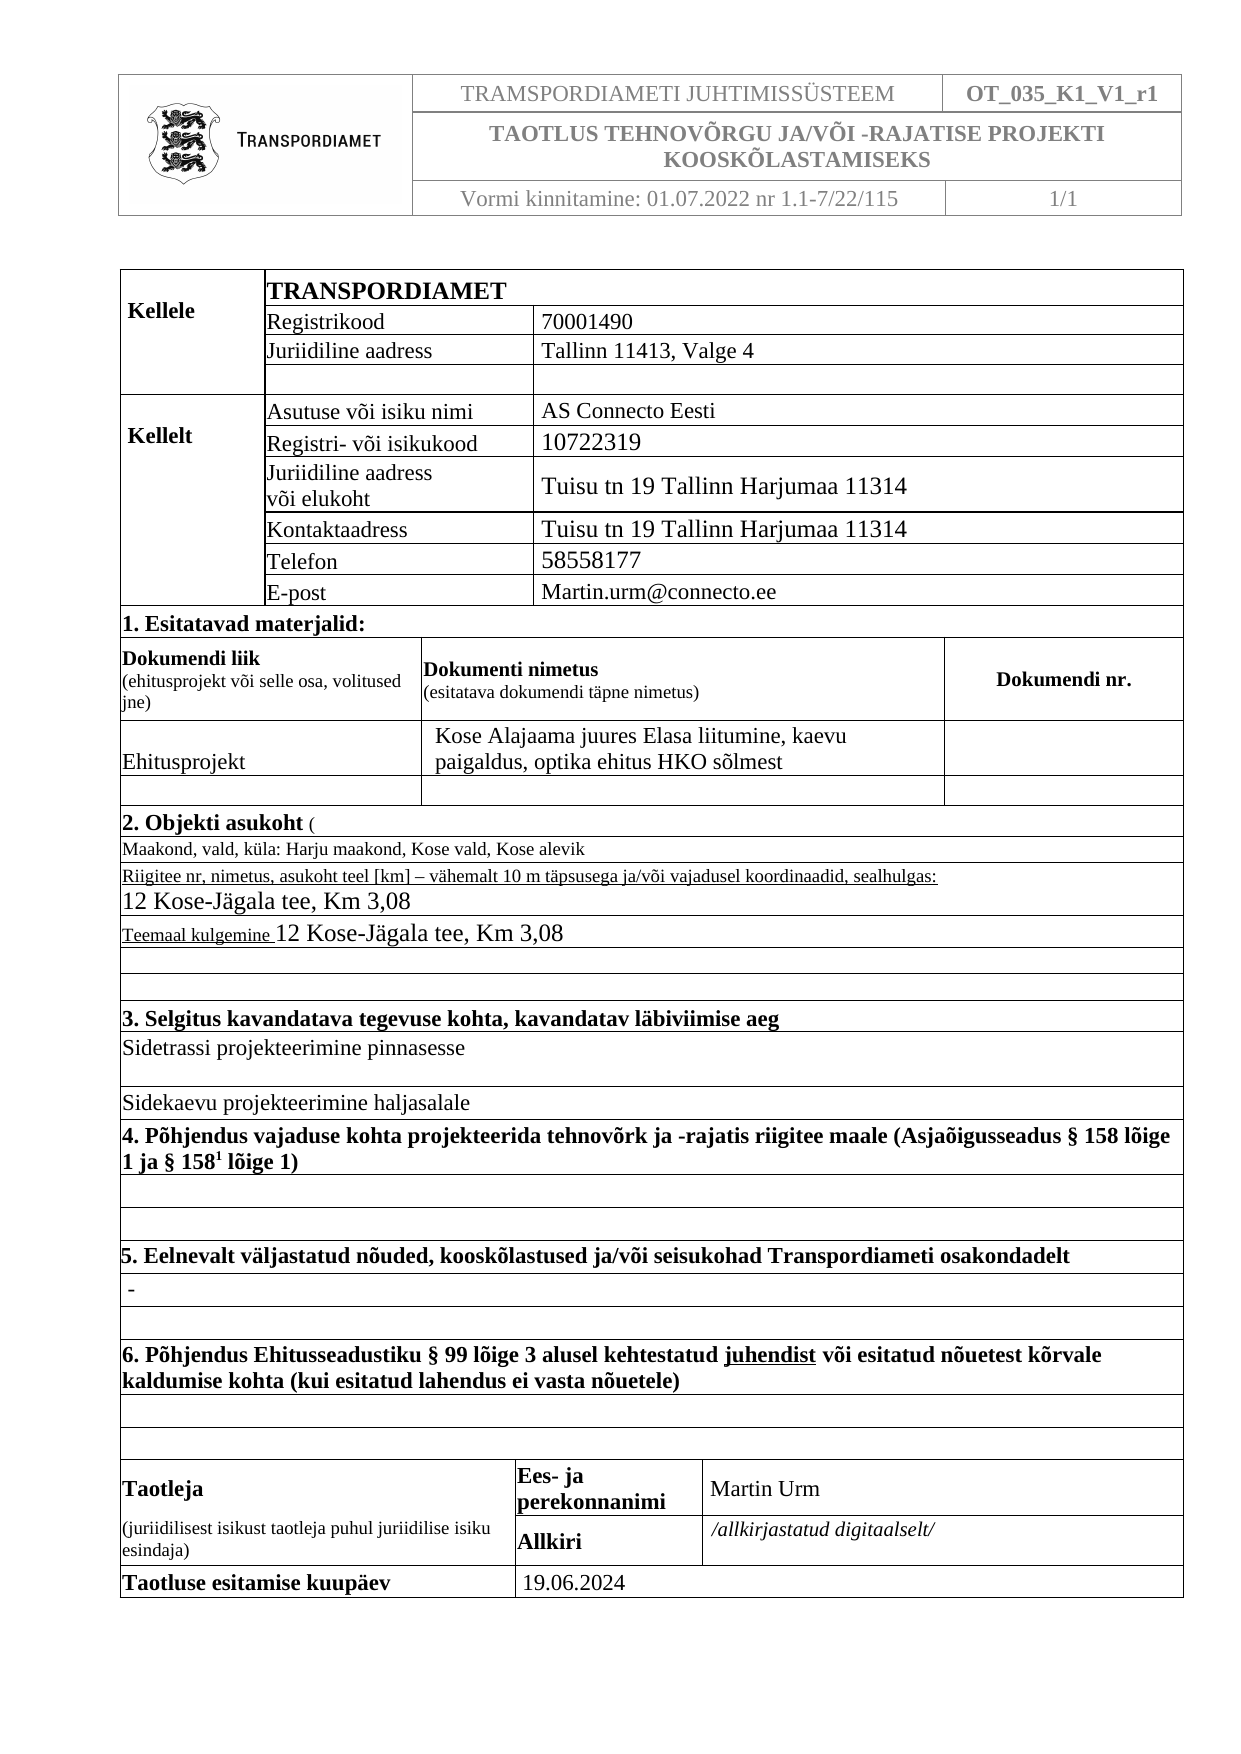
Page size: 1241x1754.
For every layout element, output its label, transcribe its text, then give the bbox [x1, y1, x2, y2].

table_cell [121, 776, 421, 804]
table_cell 2. Objekti asukoht ( [121, 806, 1183, 836]
table_cell [121, 948, 1183, 973]
table_cell Tallinn 11413, Valge 4 [534, 335, 1183, 364]
table_cell [121, 1307, 1183, 1338]
table_cell (juriidilisest isikust taotleja puhul juriidilise isiku esindaja) [121, 1515, 515, 1565]
table_cell Ehitusprojekt [121, 721, 421, 775]
table_cell Tuisu tn 19 Tallinn Harjumaa 11314 [534, 513, 1183, 543]
table_cell Dokumendi liik (ehitusprojekt või selle osa, volitused jne) [121, 638, 421, 719]
table_cell [422, 776, 944, 804]
table_cell Juriidiline aadress või elukoht [266, 457, 533, 511]
table_cell [534, 365, 1183, 393]
table_cell AS Connecto Eesti [534, 395, 1183, 425]
table_cell /allkirjastatud digitaalselt/ [703, 1516, 1183, 1565]
picture [129, 85, 402, 204]
table_cell Riigitee nr, nimetus, asukoht teel [km] – vähemalt 10 m täpsusega ja/või vajadusel koordinaadid, sealhulgas: 12 Kose-Jägala tee, Km 3,08 [121, 863, 1183, 915]
table_cell Sidetrassi projekteerimine pinnasesse [121, 1032, 1183, 1086]
table_cell Taotluse esitamise kuupäev [121, 1566, 515, 1597]
table_cell Ees- ja perekonnanimi [516, 1460, 702, 1515]
table_cell 58558177 [534, 544, 1183, 574]
table_cell Juriidiline aadress [266, 335, 533, 364]
table_cell Asutuse või isiku nimi [266, 395, 533, 425]
table_cell 1. Esitatavad materjalid: [121, 606, 1183, 637]
table_cell [121, 1428, 1183, 1459]
table_cell Taotleja [121, 1460, 515, 1515]
table_cell E-post [266, 575, 533, 605]
table_header TRANSPORDIAMET [266, 270, 1183, 304]
table_cell [121, 1208, 1183, 1240]
table_cell Sidekaevu projekteerimine haljasalale [121, 1087, 1183, 1119]
table_cell [121, 1175, 1183, 1207]
table_cell 5. Eelnevalt väljastatud nõuded, kooskõlastused ja/või seisukohad Transpordiameti osakondadelt [121, 1241, 1183, 1273]
table_cell Dokumendi nr. [945, 638, 1183, 719]
table_cell 6. Põhjendus Ehitusseadustiku § 99 lõige 3 alusel kehtestatud juhendist või esitatud nõuetest kõrvale kaldumise kohta (kui esitatud lahendus ei vasta nõuetele) [121, 1340, 1183, 1394]
table_cell Kose Alajaama juures Elasa liitumine, kaevu paigaldus, optika ehitus HKO sõlmest [422, 721, 944, 775]
table_cell 70001490 [534, 306, 1183, 334]
table_header Kellele [121, 270, 264, 393]
table_cell Registri- või isikukood [266, 426, 533, 456]
table_cell Allkiri [516, 1516, 702, 1565]
table_cell [266, 365, 533, 393]
table_cell [121, 1395, 1183, 1427]
table_cell 10722319 [534, 426, 1183, 456]
table_cell Dokumenti nimetus (esitatava dokumendi täpne nimetus) [422, 638, 944, 719]
table_cell [945, 721, 1183, 775]
table_cell Telefon [266, 544, 533, 574]
table_cell Teemaal kulgemine 12 Kose-Jägala tee, Km 3,08 [121, 916, 1183, 947]
table_cell Kellelt [121, 395, 264, 605]
table_cell Tuisu tn 19 Tallinn Harjumaa 11314 [534, 457, 1183, 511]
table_cell Martin Urm [703, 1460, 1183, 1515]
table_cell 4. Põhjendus vajaduse kohta projekteerida tehnovõrk ja -rajatis riigitee maale (Asjaõigusseadus § 158 lõige 1 ja § 1581 lõige 1) [121, 1120, 1183, 1174]
table_cell - [121, 1274, 1183, 1306]
table_cell Registrikood [266, 306, 533, 334]
table_cell [945, 776, 1183, 804]
table_cell 19.06.2024 [516, 1566, 1183, 1597]
table_cell Martin.urm@connecto.ee [534, 575, 1183, 605]
table_cell [121, 974, 1183, 1000]
table_cell Maakond, vald, küla: Harju maakond, Kose vald, Kose alevik [121, 837, 1183, 862]
table_cell 3. Selgitus kavandatava tegevuse kohta, kavandatav läbiviimise aeg [121, 1001, 1183, 1031]
table_cell Kontaktaadress [266, 513, 533, 543]
